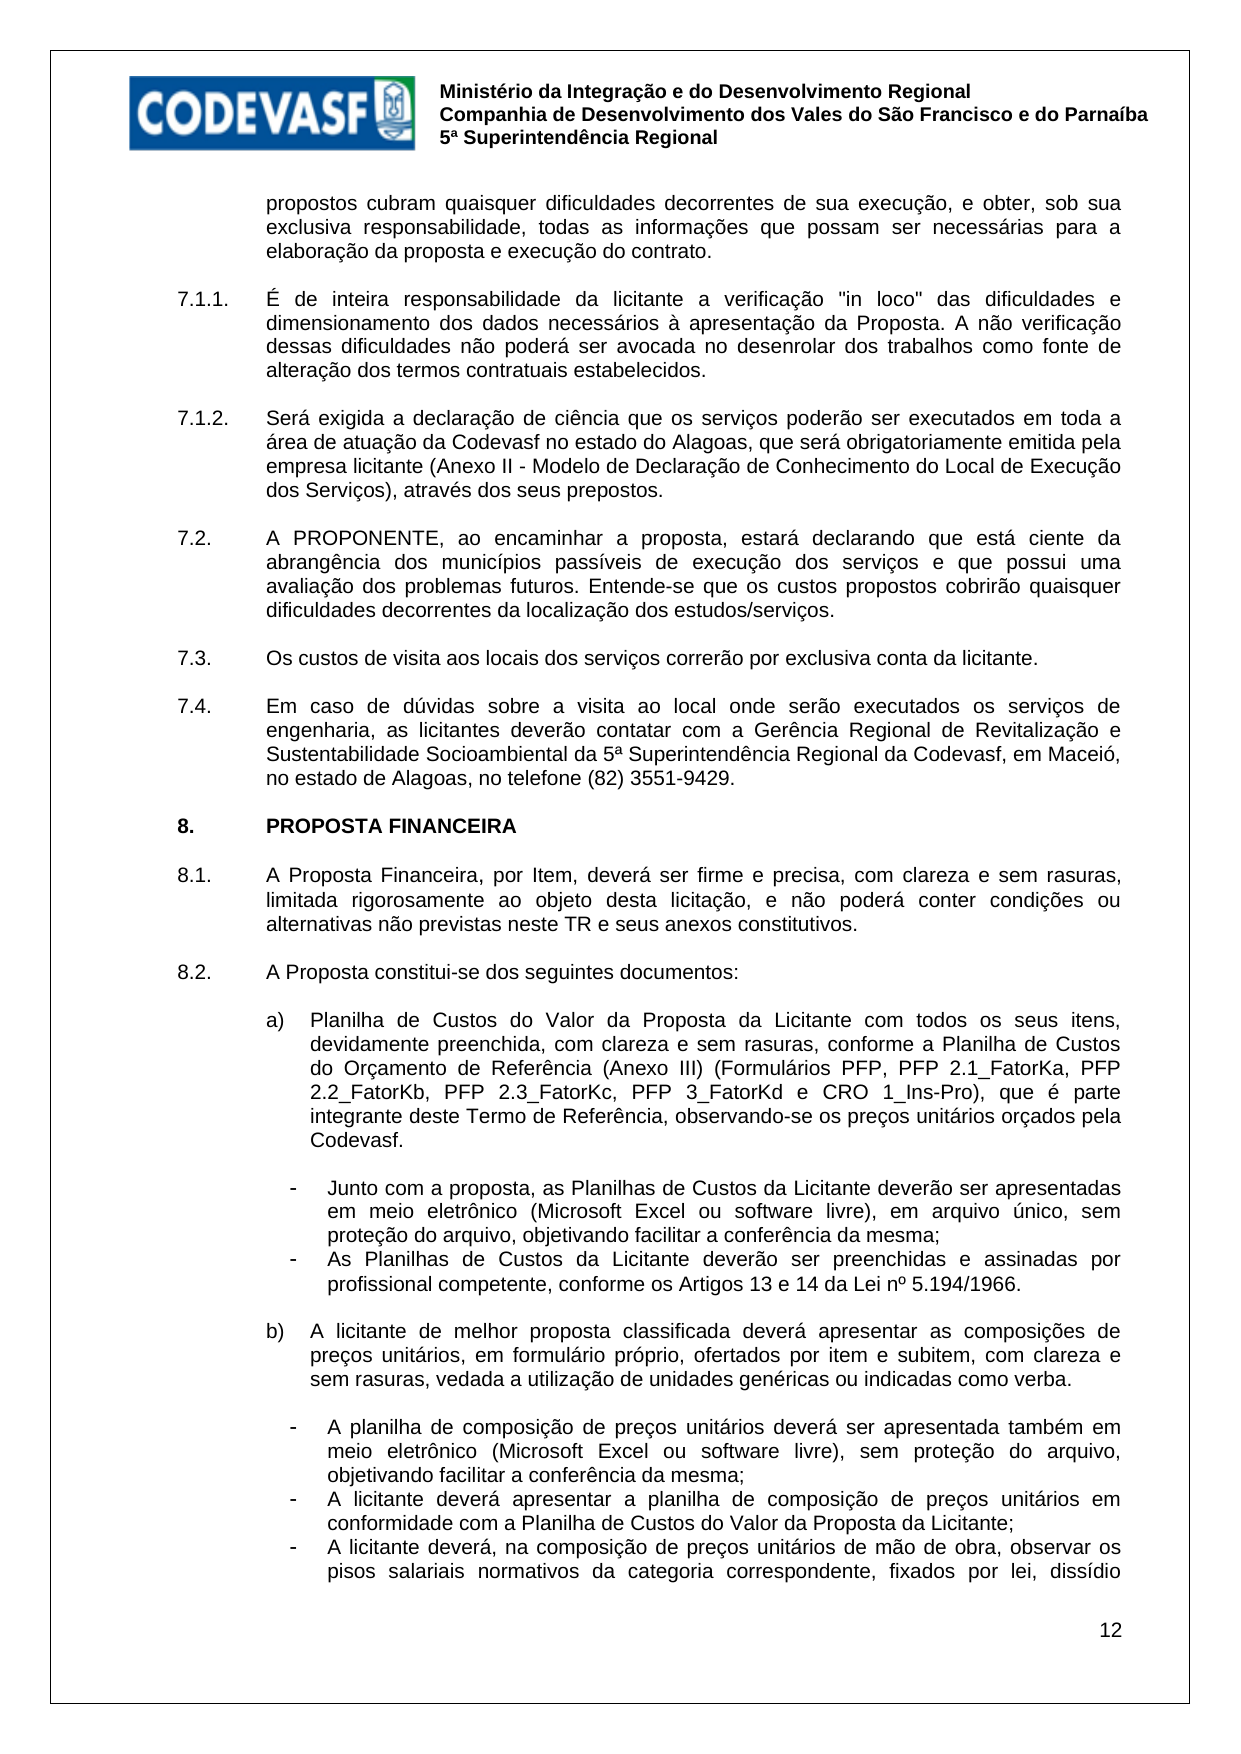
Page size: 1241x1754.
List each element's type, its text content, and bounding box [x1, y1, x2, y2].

subtitle Em caso de dúvidas sobre a visita ao local onde serão executados os serviços de engenharia, as licitantes deverão contatar com a Gerência Regional de Revitalização e Sustentabilidade Socioambiental da 5ª Superintendência Regional da Codevasf, em Maceió, no estado de Alagoas, no telefone (82) 3551-9429. [177, 694, 1122, 789]
picture [129, 76, 417, 153]
list A licitante de melhor proposta classificada deverá apresentar as composições de preços unitários, em formulário próprio, ofertados por item e subitem, com clareza e sem rasuras, vedada a utilização de unidades genéricas ou indicadas como verba. [266, 1319, 1122, 1391]
list A PROPONENTE, ao encaminhar a proposta, estará declarando que está ciente da abrangência dos municípios passíveis de execução dos serviços e que possui uma avaliação dos problemas futuros. Entende-se que os custos propostos cobrirão quaisquer dificuldades decorrentes da localização dos estudos/serviços. [177, 526, 1122, 622]
subtitle Será exigida a declaração de ciência que os serviços poderão ser executados em toda a área de atuação da Codevasf no estado do Alagoas, que será obrigatoriamente emitida pela empresa licitante (Anexo II - Modelo de Declaração de Conhecimento do Local de Execução dos Serviços), através dos seus prepostos. [177, 406, 1122, 502]
subtitle É de inteira responsabilidade da licitante a verificação "in loco" das dificuldades e dimensionamento dos dados necessários à apresentação da Proposta. A não verificação dessas dificuldades não poderá ser avocada no desenrolar dos trabalhos como fonte de alteração dos termos contratuais estabelecidos. [177, 286, 1122, 382]
subtitle PROPOSTA FINANCEIRA [177, 813, 1122, 837]
list As Planilhas de Custos da Licitante deverão ser preenchidas e assinadas por profissional competente, conforme os Artigos 13 e 14 da Lei nº 5.194/1966. [289, 1247, 1122, 1295]
list A licitante deverá apresentar a planilha de composição de preços unitários em conformidade com a Planilha de Custos do Valor da Proposta da Licitante; [289, 1487, 1122, 1535]
list A planilha de composição de preços unitários deverá ser apresentada também em meio eletrônico (Microsoft Excel ou software livre), sem proteção do arquivo, objetivando facilitar a conferência da mesma; [289, 1415, 1122, 1487]
list Planilha de Custos do Valor da Proposta da Licitante com todos os seus itens, devidamente preenchida, com clareza e sem rasuras, conforme a Planilha de Custos do Orçamento de Referência (Anexo III) (Formulários PFP, PFP 2.1_FatorKa, PFP 2.2_FatorKb, PFP 2.3_FatorKc, PFP 3_FatorKd e CRO 1_Ins-Pro), que é parte integrante deste Termo de Referência, observando-se os preços unitários orçados pela Codevasf. [266, 1008, 1122, 1151]
list Junto com a proposta, as Planilhas de Custos da Licitante deverão ser apresentadas em meio eletrônico (Microsoft Excel ou software livre), em arquivo único, sem proteção do arquivo, objetivando facilitar a conferência da mesma; [289, 1175, 1122, 1247]
list A Proposta constitui-se dos seguintes documentos: [177, 960, 1122, 984]
list Os custos de visita aos locais dos serviços correrão por exclusiva conta da licitante. [177, 646, 1122, 670]
list A Proposta Financeira, por Item, deverá ser firme e precisa, com clareza e sem rasuras, limitada rigorosamente ao objeto desta licitação, e não poderá conter condições ou alternativas não previstas neste TR e seus anexos constitutivos. [177, 861, 1122, 936]
